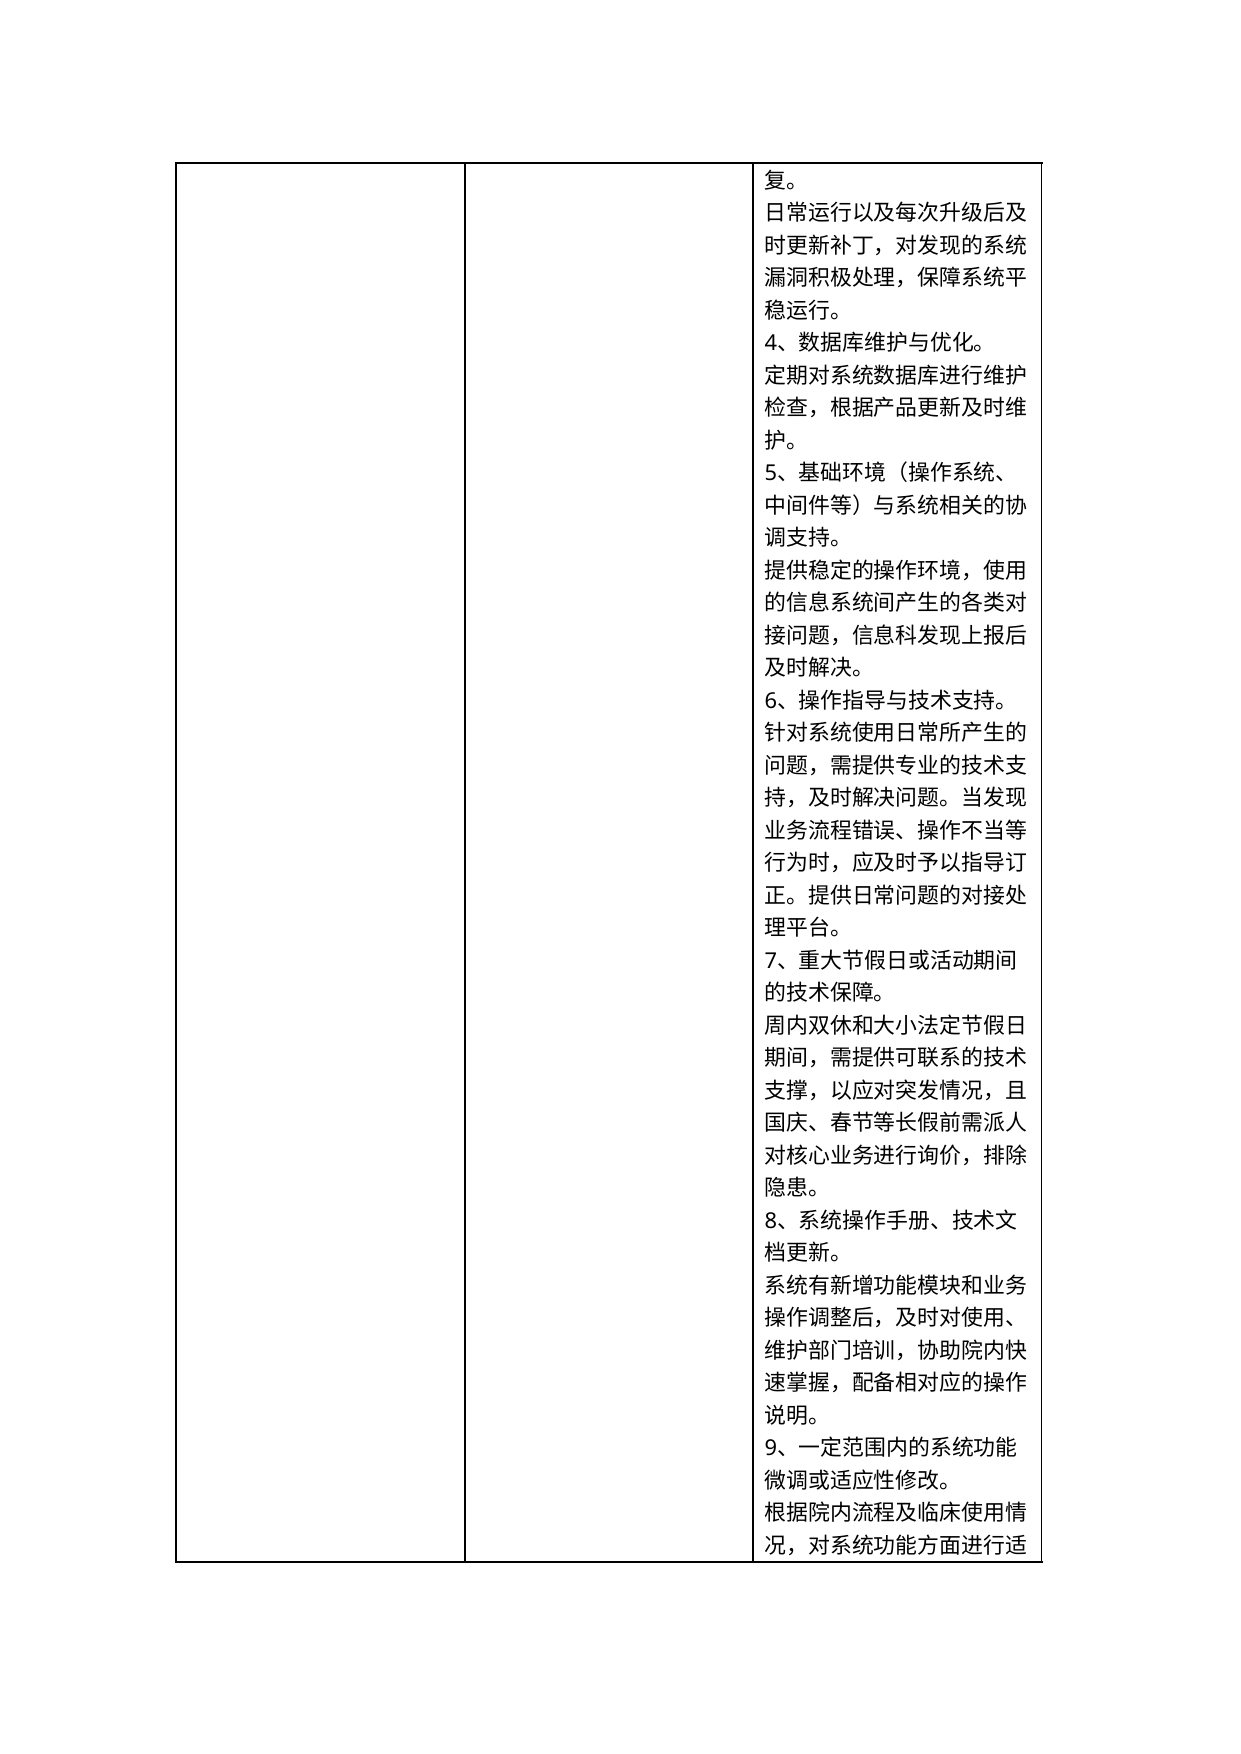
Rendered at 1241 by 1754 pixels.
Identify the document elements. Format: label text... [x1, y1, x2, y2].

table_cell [754, 164, 1041, 1561]
table_cell [466, 164, 752, 1561]
table_cell 1 [177, 164, 464, 1561]
